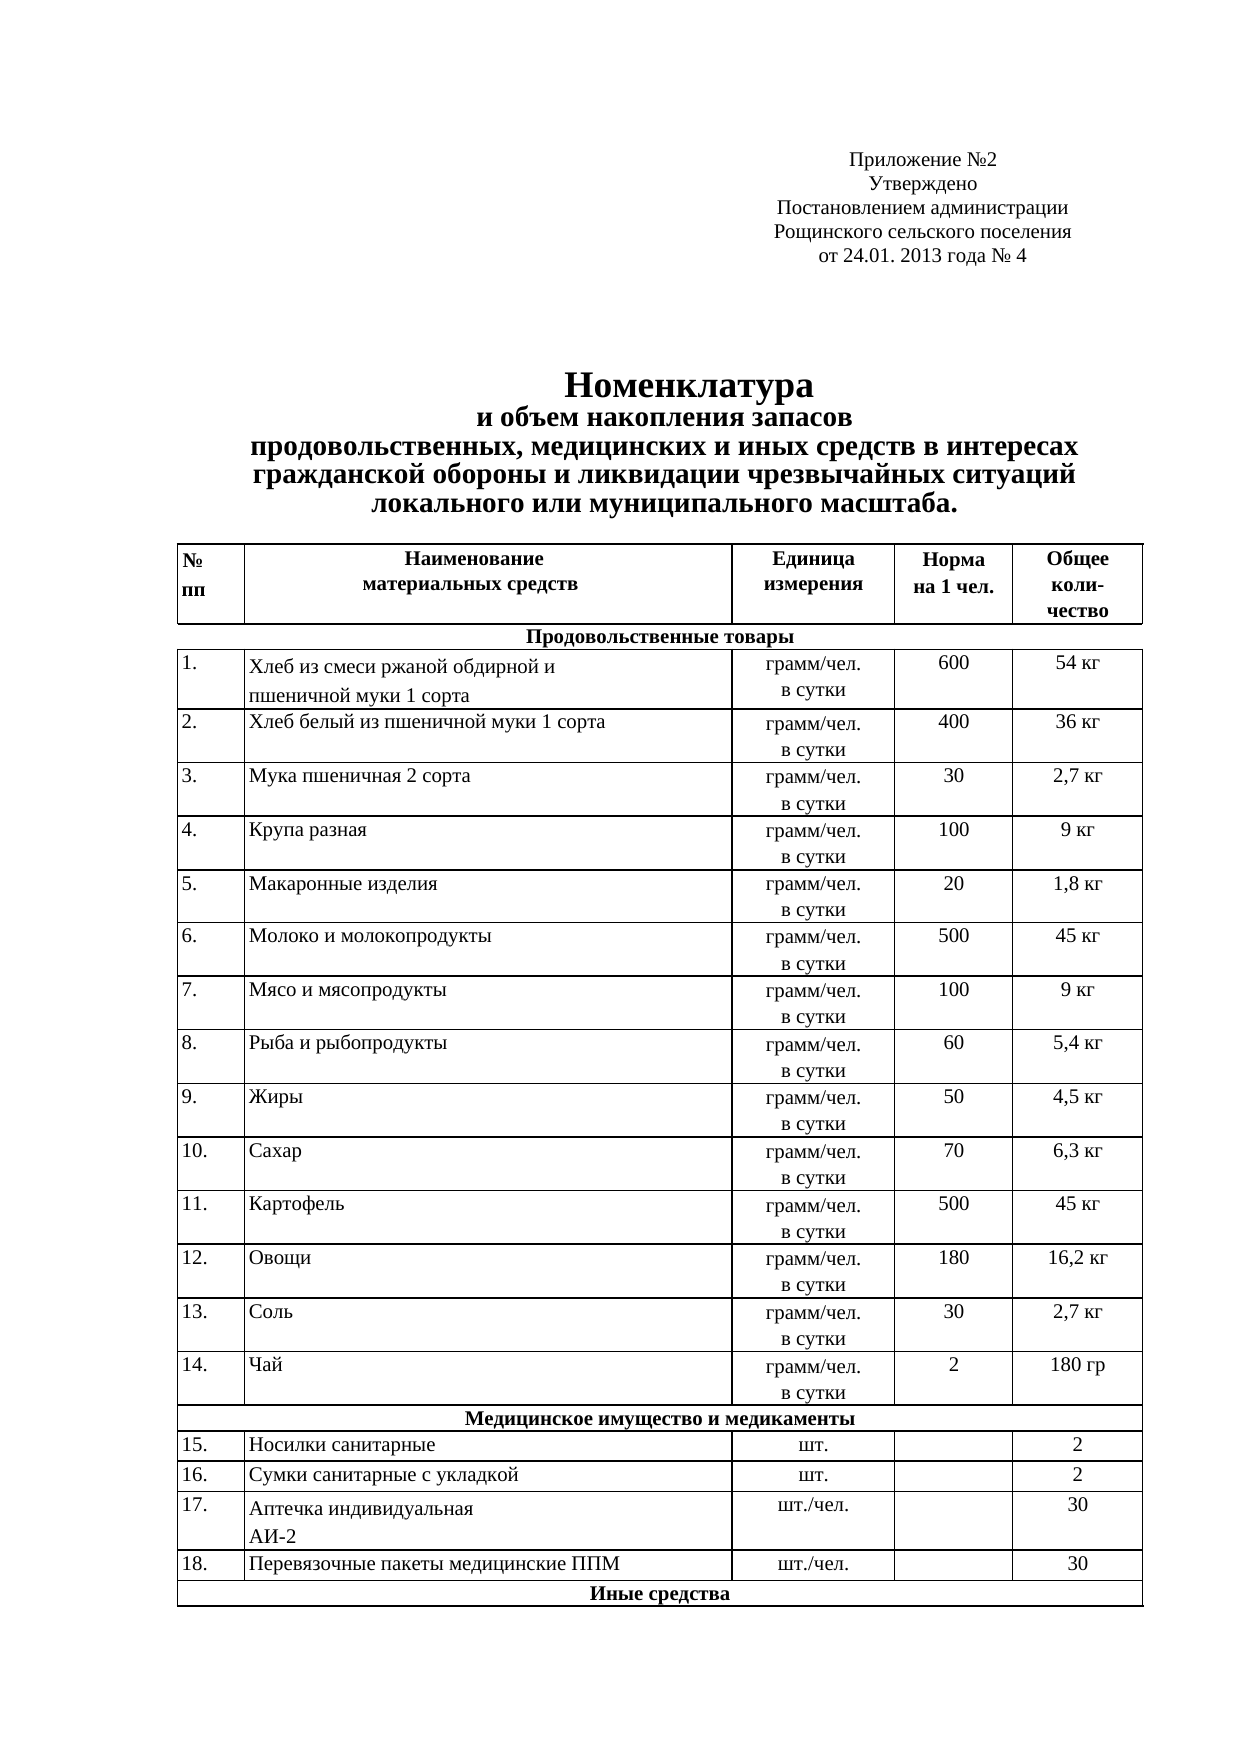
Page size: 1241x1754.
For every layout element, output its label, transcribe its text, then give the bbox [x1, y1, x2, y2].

table_cell грамм/чел. в сутки [733, 1191, 894, 1243]
table_cell шт. [733, 1432, 894, 1460]
table_cell 180 гр [1013, 1352, 1142, 1404]
table_cell 14. [178, 1352, 244, 1404]
table_cell шт./чел. [733, 1551, 894, 1579]
table_cell Чай [245, 1352, 731, 1404]
table_cell грамм/чел. в сутки [733, 1352, 894, 1404]
text Номенклатура [223, 374, 1152, 403]
table_cell 20 [895, 871, 1012, 921]
table_cell 30 [1013, 1551, 1142, 1579]
table_cell грамм/чел. в сутки [733, 710, 894, 762]
table_cell грамм/чел. в сутки [733, 1138, 894, 1190]
table_cell 18. [178, 1551, 244, 1579]
table_cell [895, 1492, 1012, 1549]
text и объем накопления запасов [177, 403, 1152, 432]
table_cell [895, 1462, 1012, 1491]
table_cell 16. [178, 1462, 244, 1491]
table_cell 60 [895, 1030, 1012, 1082]
table_cell 100 [895, 977, 1012, 1029]
table_cell 15. [178, 1432, 244, 1460]
text от 24.01. 2013 года № 4 [177, 243, 1152, 267]
table_header Норма на 1 чел. [895, 545, 1012, 623]
table_cell грамм/чел. в сутки [733, 1084, 894, 1136]
table_cell 50 [895, 1084, 1012, 1136]
table_cell 45 кг [1013, 1191, 1142, 1243]
table_cell 6,3 кг [1013, 1138, 1142, 1190]
table_cell 12. [178, 1245, 244, 1297]
table_cell [895, 1551, 1012, 1579]
table_cell 100 [895, 817, 1012, 869]
table_cell 2 [895, 1352, 1012, 1404]
table_cell 2 [1013, 1462, 1142, 1491]
table_cell 30 [895, 1299, 1012, 1351]
table_cell 30 [895, 763, 1012, 815]
table_cell 9 кг [1013, 817, 1142, 869]
table_cell Медицинское имущество и медикаменты [178, 1406, 1142, 1430]
table_cell 400 [895, 710, 1012, 762]
table_cell шт. [733, 1462, 894, 1491]
table_cell 1. [178, 650, 244, 708]
table_cell 4. [178, 817, 244, 869]
table_cell 16,2 кг [1013, 1245, 1142, 1297]
table_cell 5,4 кг [1013, 1030, 1142, 1082]
text гражданской обороны и ликвидации чрезвычайных ситуаций локального или муниципального масштаба. [177, 461, 1152, 518]
text Рощинского сельского поселения [177, 219, 1152, 243]
table_cell Продовольственные товары [177, 624, 1143, 648]
table_cell 54 кг [1013, 650, 1142, 708]
table_cell [895, 1432, 1012, 1460]
table_cell 7. [178, 977, 244, 1029]
table_cell 30 [1013, 1492, 1142, 1549]
table_cell 5. [178, 871, 244, 921]
table_cell грамм/чел. в сутки [733, 763, 894, 815]
table_cell 9. [178, 1084, 244, 1136]
text Приложение №2 Утверждено [177, 147, 1152, 195]
table_cell 3. [178, 763, 244, 815]
table_cell Перевязочные пакеты медицинские ППМ [245, 1551, 731, 1579]
table_cell 6. [178, 923, 244, 975]
table_cell 45 кг [1013, 923, 1142, 975]
table_cell 9 кг [1013, 977, 1142, 1029]
table_cell 2,7 кг [1013, 1299, 1142, 1351]
table_cell грамм/чел. в сутки [733, 817, 894, 869]
table_cell Жиры [245, 1084, 731, 1136]
text продовольственных, медицинских и иных средств в интересах [177, 432, 1152, 461]
table_cell 2 [1013, 1432, 1142, 1460]
table_cell шт./чел. [733, 1492, 894, 1549]
table_cell грамм/чел. в сутки [733, 871, 894, 921]
table_cell грамм/чел. в сутки [733, 923, 894, 975]
table_cell 13. [178, 1299, 244, 1351]
table_cell Макаронные изделия [245, 871, 731, 921]
table_cell Хлеб белый из пшеничной муки 1 сорта [245, 710, 731, 762]
text Постановлением администрации [177, 195, 1152, 219]
table_cell грамм/чел. в сутки [733, 977, 894, 1029]
table_cell Молоко и молокопродукты [245, 923, 731, 975]
table_cell 2. [178, 710, 244, 762]
table_cell 2,7 кг [1013, 763, 1142, 815]
table_cell грамм/чел. в сутки [733, 1245, 894, 1297]
table_cell Иные средства [178, 1581, 1142, 1605]
table_cell 4,5 кг [1013, 1084, 1142, 1136]
table_cell Мука пшеничная 2 сорта [245, 763, 731, 815]
table_cell грамм/чел. в сутки [733, 1030, 894, 1082]
table_cell Овощи [245, 1245, 731, 1297]
table_cell Крупа разная [245, 817, 731, 869]
table_cell Хлеб из смеси ржаной обдирной и пшеничной муки 1 сорта [245, 650, 731, 708]
table_cell грамм/чел. в сутки [733, 1299, 894, 1351]
table_cell Картофель [245, 1191, 731, 1243]
table_header Наименование материальных средств [245, 545, 731, 623]
table_header Общее коли- чество [1013, 545, 1142, 623]
table_header Единица измерения [733, 545, 894, 623]
table_cell Сумки санитарные с укладкой [245, 1462, 731, 1491]
table_cell Мясо и мясопродукты [245, 977, 731, 1029]
table_header № пп [178, 545, 244, 623]
table_cell Сахар [245, 1138, 731, 1190]
table_cell 8. [178, 1030, 244, 1082]
table_cell Рыба и рыбопродукты [245, 1030, 731, 1082]
table_cell Носилки санитарные [245, 1432, 731, 1460]
table_cell 11. [178, 1191, 244, 1243]
table_cell Соль [245, 1299, 731, 1351]
table_cell 500 [895, 1191, 1012, 1243]
table_cell 10. [178, 1138, 244, 1190]
table_cell грамм/чел. в сутки [733, 650, 894, 708]
table_cell 1,8 кг [1013, 871, 1142, 921]
table_cell 70 [895, 1138, 1012, 1190]
table_cell 180 [895, 1245, 1012, 1297]
table_cell 36 кг [1013, 710, 1142, 762]
table_cell 600 [895, 650, 1012, 708]
table_cell Аптечка индивидуальная АИ-2 [245, 1492, 731, 1549]
table_cell 500 [895, 923, 1012, 975]
table_cell 17. [178, 1492, 244, 1549]
